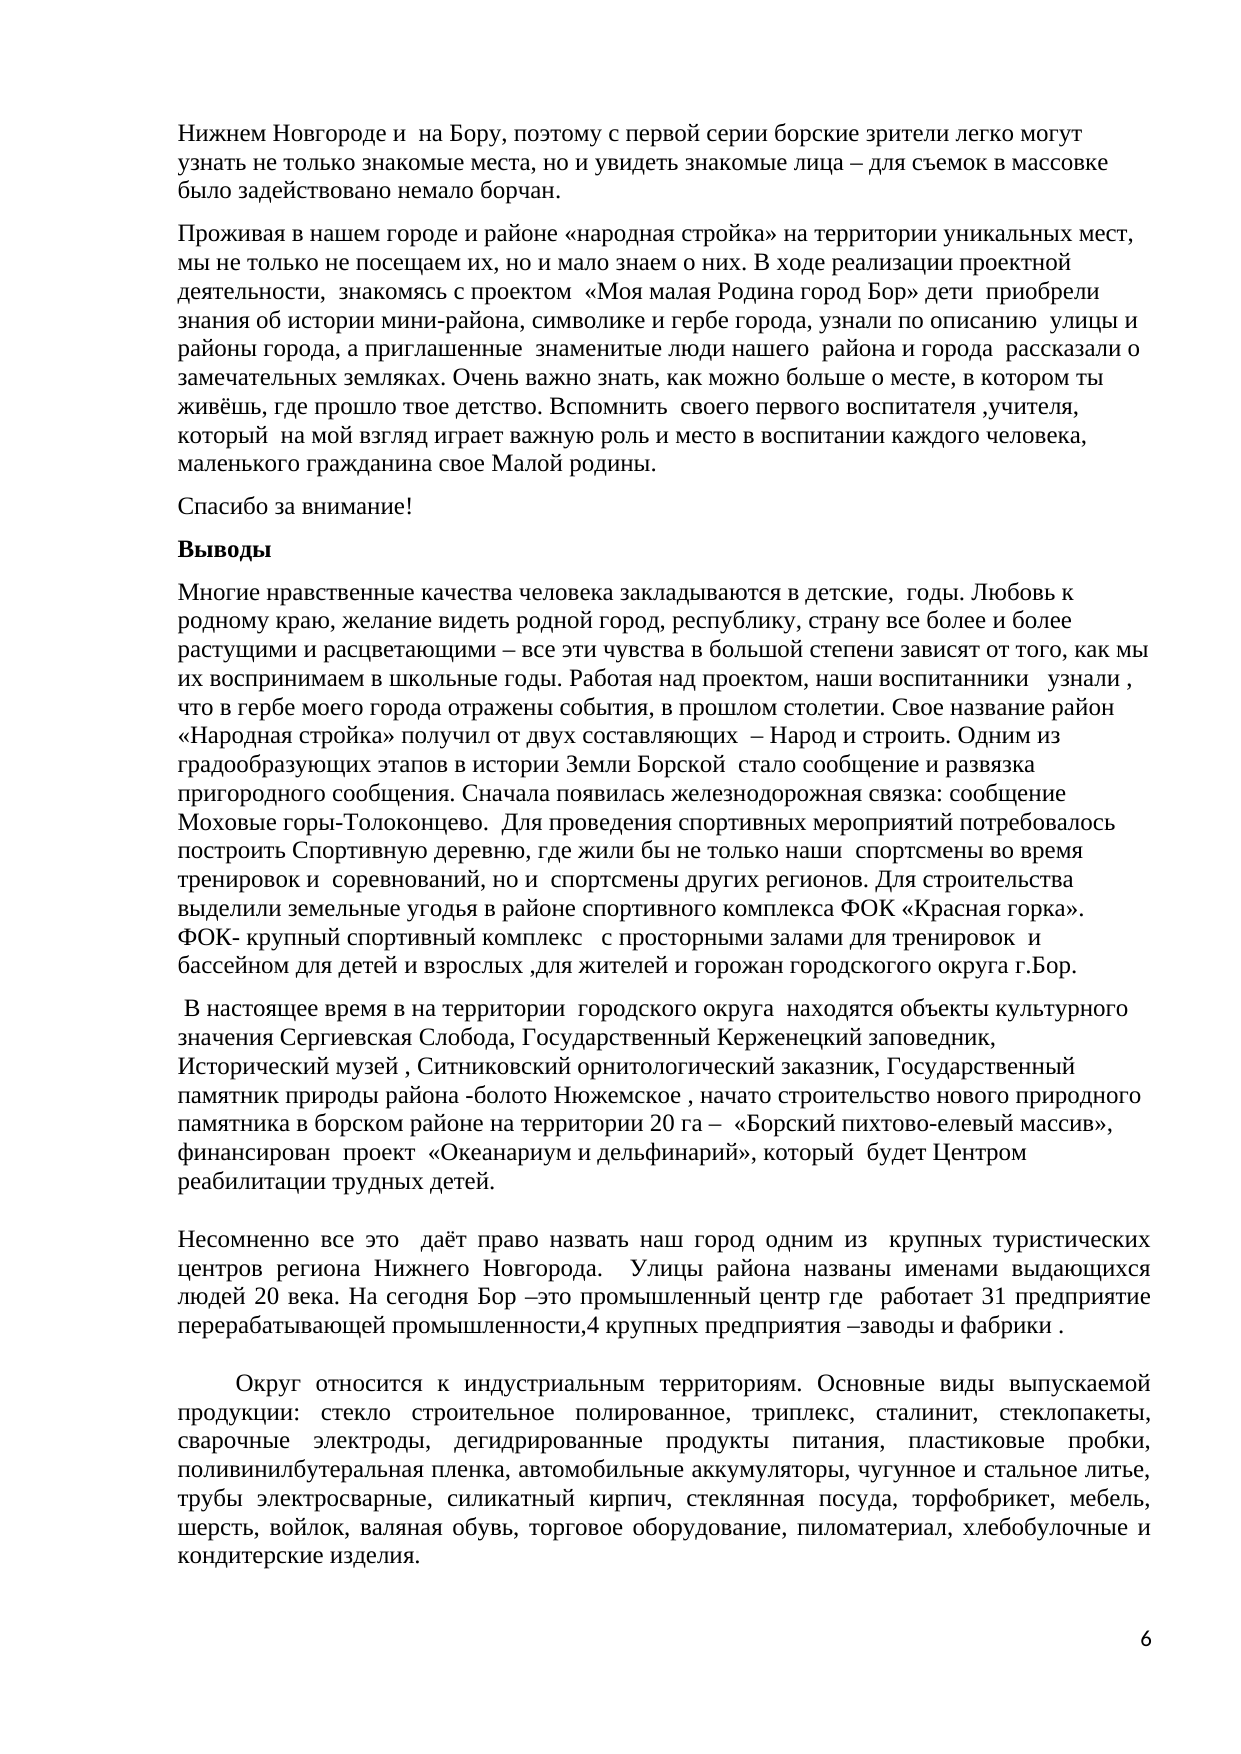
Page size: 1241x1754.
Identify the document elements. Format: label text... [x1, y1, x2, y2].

text Выводы [177, 534, 1152, 563]
text Многие нравственные качества человека закладываются в детские, годы. Любовь к родному краю, желание видеть родной город, республику, страну все более и более растущими и расцветающими – все эти чувства в большой степени зависят от того, как мы их воспринимаем в школьные годы. Работая над проектом, наши воспитанники узнали , что в гербе моего города отражены события, в прошлом столетии. Свое название район «Народная стройка» получил от двух составляющих – Народ и строить. Одним из градообразующих этапов в истории Земли Борской стало сообщение и развязка пригородного сообщения. Сначала появилась железнодорожная связка: сообщение Моховые горы-Толоконцево. Для проведения спортивных мероприятий потребовалось построить Спортивную деревню, где жили бы не только наши спортсмены во время тренировок и соревнований, но и спортсмены других регионов. Для строительства выделили земельные угодья в районе спортивного комплекса ФОК «Красная горка». ФОК- крупный спортивный комплекс с просторными залами для тренировок и бассейном для детей и взрослых ,для жителей и горожан городскогого округа г.Бор. [177, 577, 1152, 979]
text Проживая в нашем городе и районе «народная стройка» на территории уникальных мест, мы не только не посещаем их, но и мало знаем о них. В ходе реализации проектной деятельности, знакомясь с проектом «Моя малая Родина город Бор» дети приобрели знания об истории мини-района, символике и гербе города, узнали по описанию улицы и районы города, а приглашенные знаменитые люди нашего района и города рассказали о замечательных земляках. Очень важно знать, как можно больше о месте, в котором ты живёшь, где прошло твое детство. Вспомнить своего первого воспитателя ,учителя, который на мой взгляд играет важную роль и место в воспитании каждого человека, маленького гражданина свое Малой родины. [177, 218, 1152, 477]
text Округ относится к индустриальным территориям. Основные виды выпускаемой продукции: стекло строительное полированное, триплекс, сталинит, стеклопакеты, сварочные электроды, дегидрированные продукты питания, пластиковые пробки, поливинилбутеральная пленка, автомобильные аккумуляторы, чугунное и стальное литье, трубы электросварные, силикатный кирпич, стеклянная посуда, торфобрикет, мебель, шерсть, войлок, валяная обувь, торговое оборудование, пиломатериал, хлебобулочные и кондитерские изделия. [177, 1368, 1152, 1569]
text Спасибо за внимание! [177, 491, 1152, 520]
text В настоящее время в на территории городского округа находятся объекты культурного значения Сергиевская Слобода, Государственный Керженецкий заповедник, Исторический музей , Ситниковский орнитологический заказник, Государственный памятник природы района -болото Нюжемское , начато строительство нового природного памятника в борском районе на территории 20 га – «Борский пихтово-елевый массив», финансирован проект «Океанариум и дельфинарий», который будет Центром реабилитации трудных детей. [177, 993, 1152, 1195]
text Несомненно все это даёт право назвать наш город одним из крупных туристических центров региона Нижнего Новгорода. Улицы района названы именами выдающихся людей 20 века. На сегодня Бор –это промышленный центр где работает 31 предприятие перерабатывающей промышленности,4 крупных предприятия –заводы и фабрики . [177, 1224, 1152, 1339]
